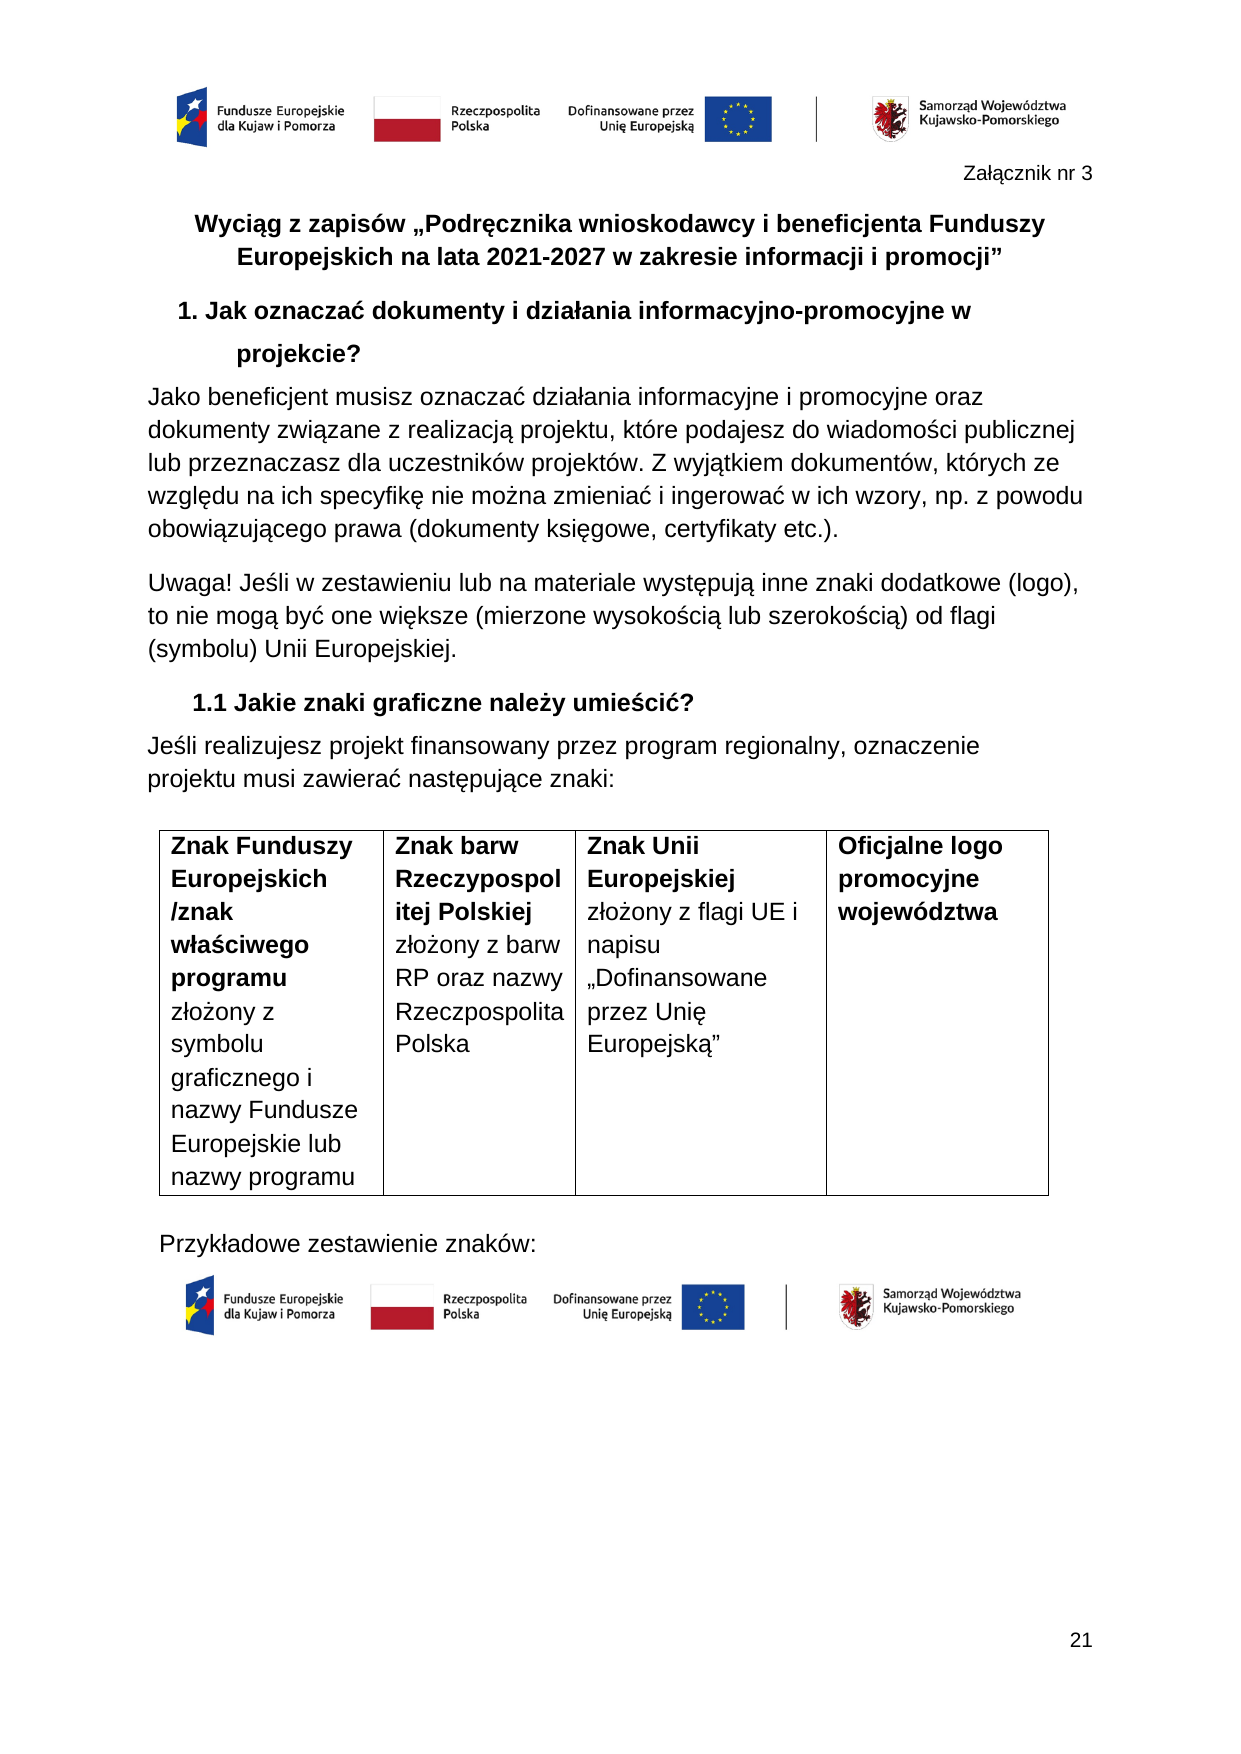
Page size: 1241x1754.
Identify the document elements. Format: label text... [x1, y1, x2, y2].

text 1. Jak oznaczać dokumenty i działania informacyjno-promocyjne w projekcie? [177, 296, 1093, 368]
text Wyciąg z zapisów „Podręcznika wnioskodawcy i beneficjenta Funduszy Europejskich na lata 2021-2027 w zakresie informacji i promocji” [148, 209, 1093, 271]
picture [158, 1261, 1046, 1350]
picture [147, 73, 1093, 162]
table_header Jeśli realizujesz projekt finansowany przez program regionalny, oznaczenie projektu musi zawierać następujące znaki: Przykładowe zestawienie znaków: [148, 731, 1052, 1353]
text Jako beneficjent musisz oznaczać działania informacyjne i promocyjne oraz dokumenty związane z realizacją projektu, które podajesz do wiadomości publicznej lub przeznaczasz dla uczestników projektów. Z wyjątkiem dokumentów, których ze względu na ich specyfikę nie można zmieniać i ingerować w ich wzory, np. z powodu obowiązującego prawa (dokumenty księgowe, certyfikaty etc.). [148, 382, 1093, 543]
text 1.1 Jakie znaki graficzne należy umieścić? [192, 688, 1093, 717]
text Uwaga! Jeśli w zestawieniu lub na materiale występują inne znaki dodatkowe (logo), to nie mogą być one większe (mierzone wysokością lub szerokością) od flagi (symbolu) Unii Europejskiej. [148, 568, 1093, 663]
list Załącznik nr 3 [236, 162, 1093, 185]
